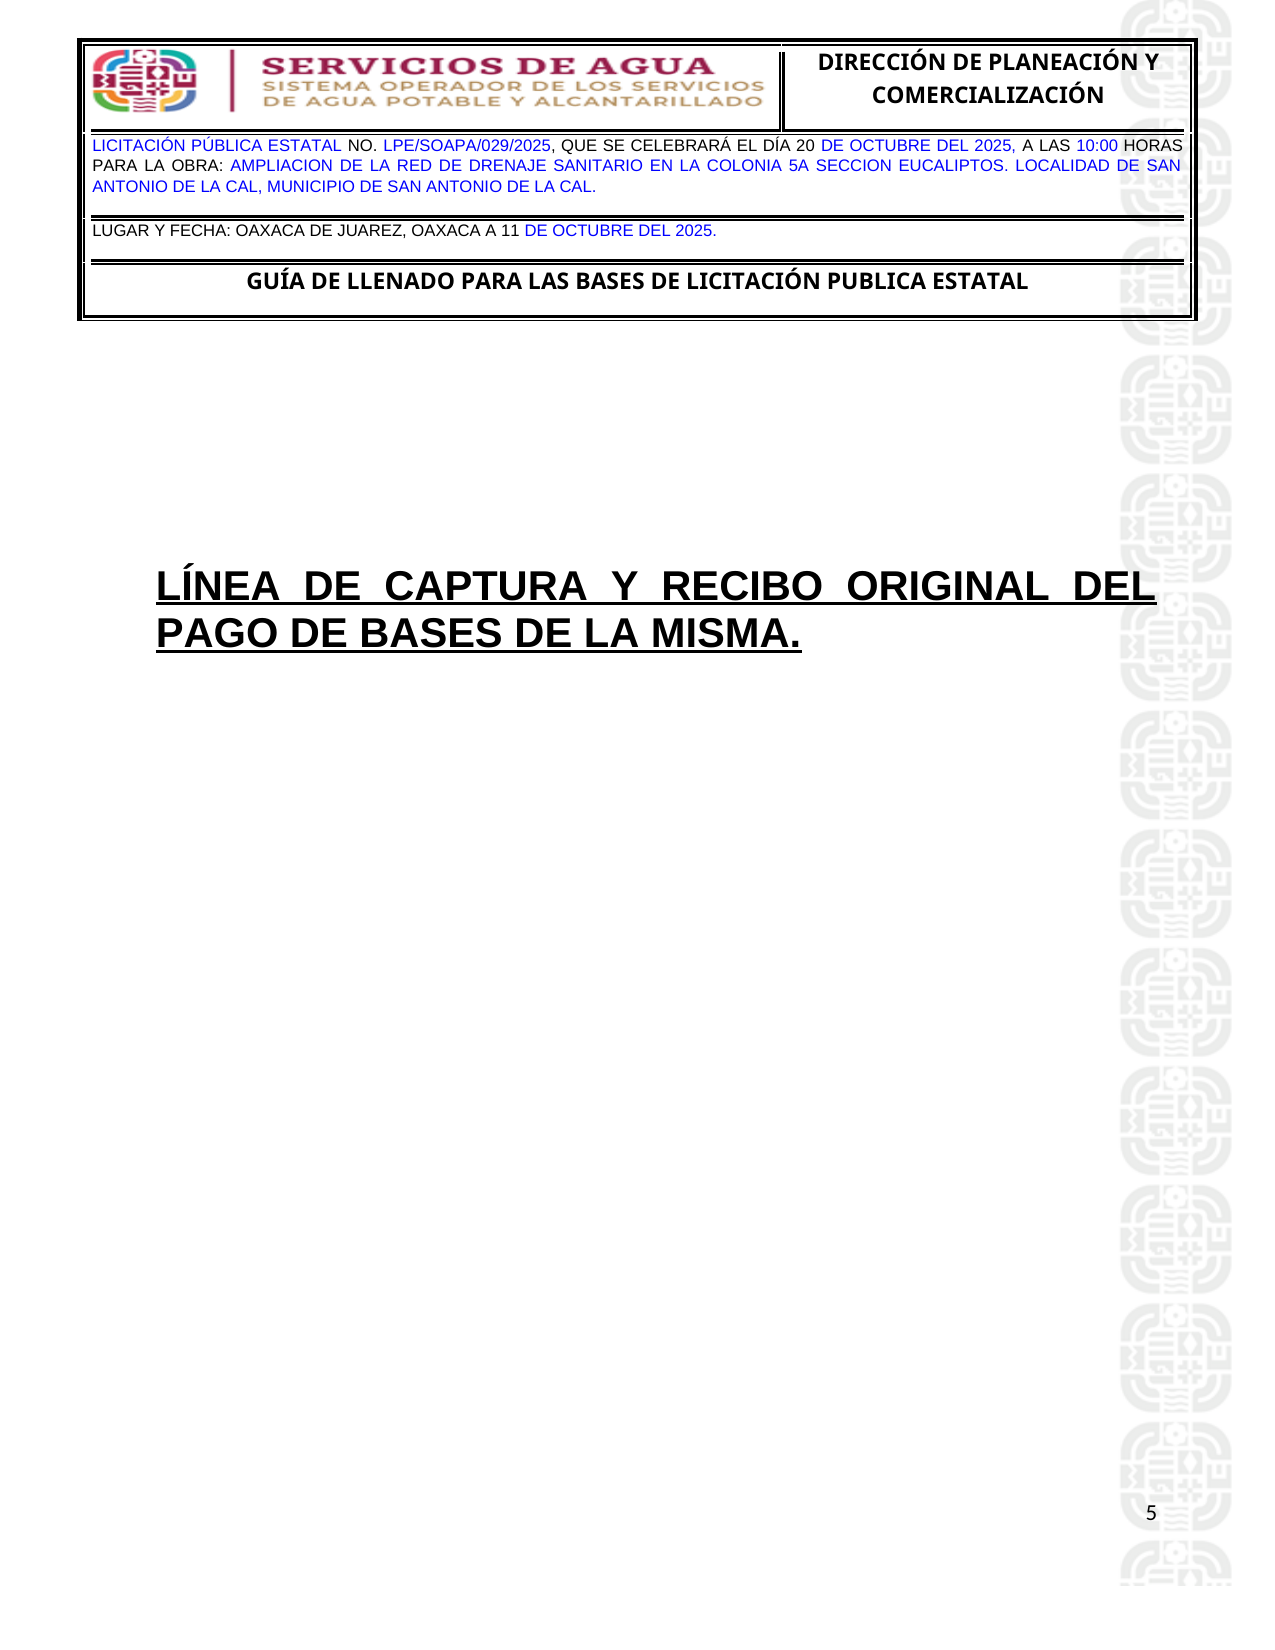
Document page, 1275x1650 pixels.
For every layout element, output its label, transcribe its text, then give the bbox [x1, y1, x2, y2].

picture [1105, 42, 1194, 320]
picture [1106, 56, 1114, 67]
picture [1105, 0, 1235, 1586]
picture [88, 46, 773, 123]
text LÍNEA DE CAPTURA Y RECIBO ORIGINAL DEL PAGO DE BASES DE LA MISMA. [156, 561, 1157, 602]
text LÍNEA DE CAPTURA Y RECIBO ORIGINAL DEL PAGO DE BASES DE LA MISMA. [156, 605, 1157, 657]
